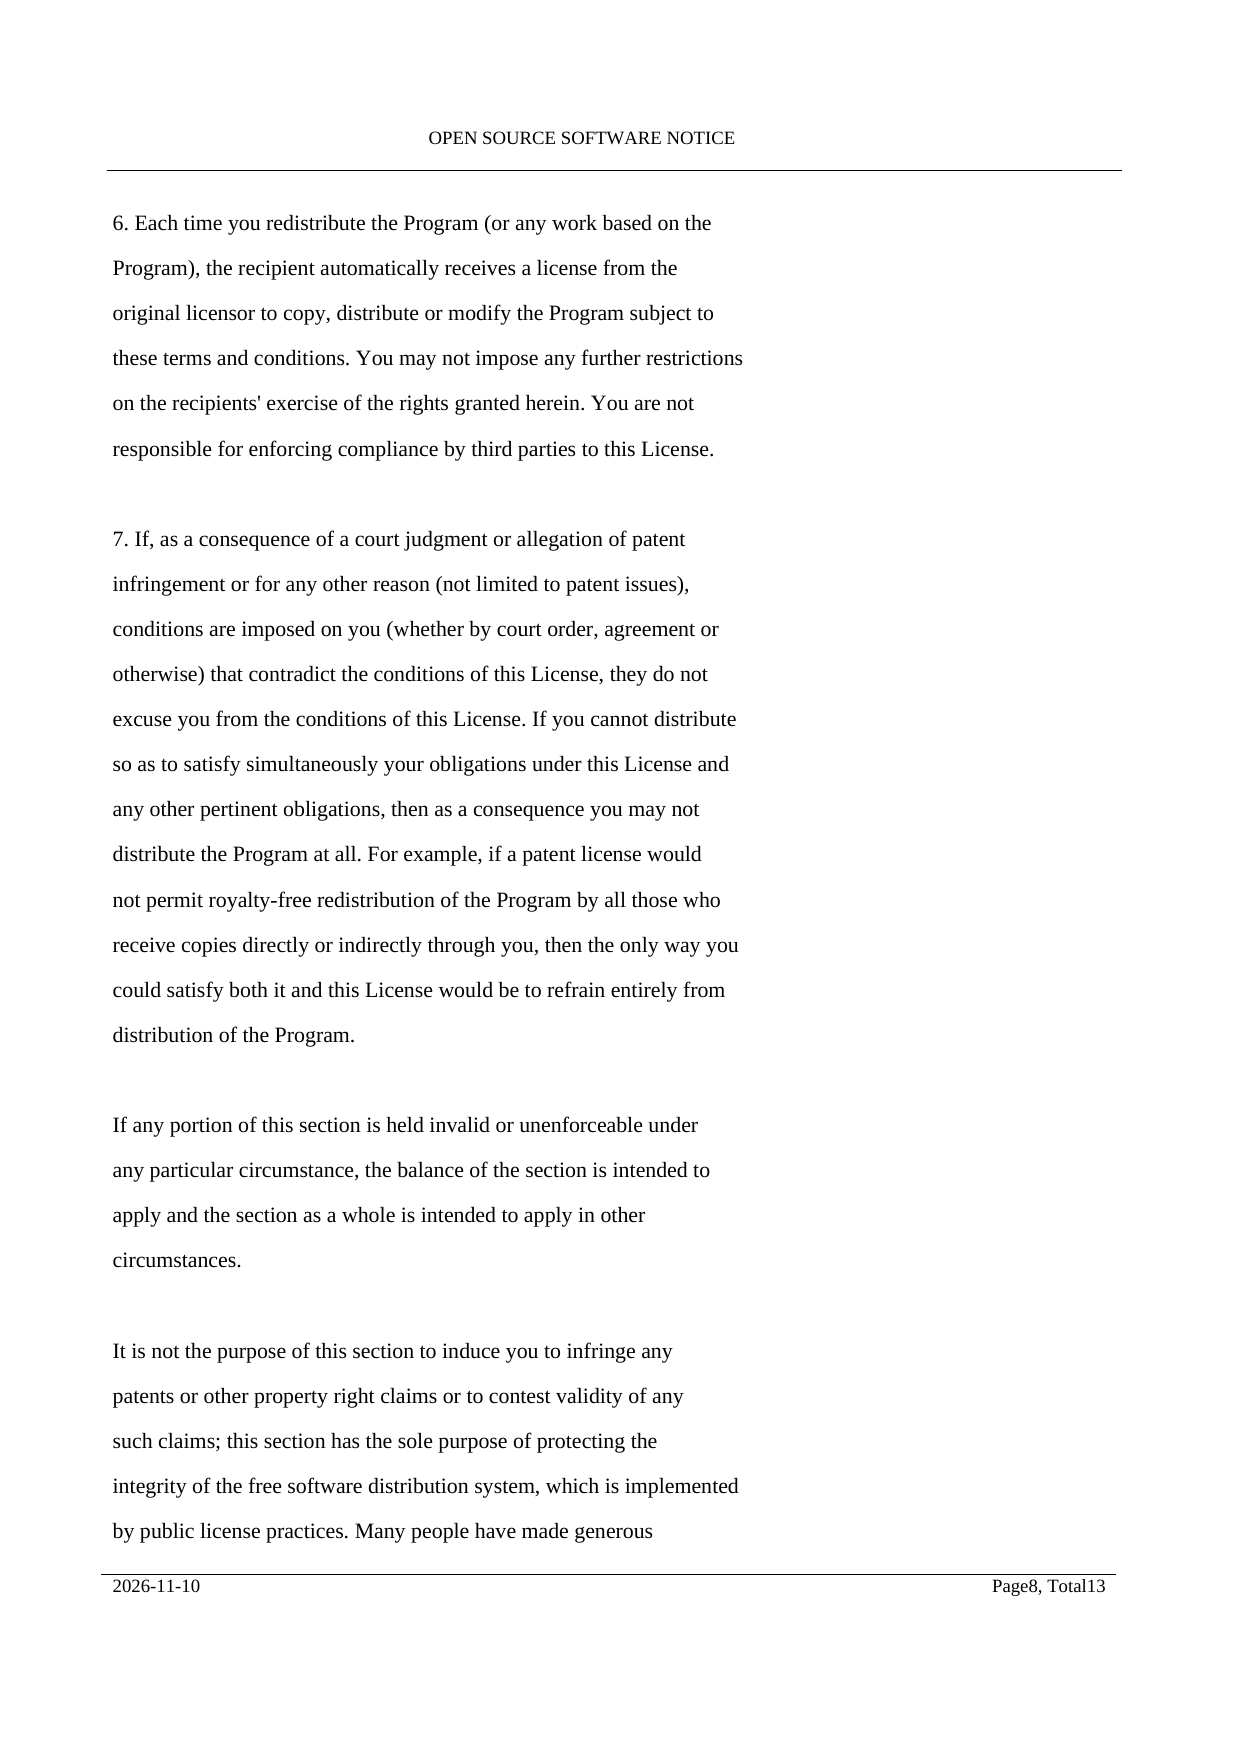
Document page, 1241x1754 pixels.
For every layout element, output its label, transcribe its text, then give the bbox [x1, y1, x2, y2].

text on the recipients' exercise of the rights granted herein. You are not [112, 387, 1128, 419]
text such claims; this section has the sole purpose of protecting the [112, 1424, 1128, 1457]
text not permit royalty-free redistribution of the Program by all those who [112, 883, 1128, 915]
text It is not the purpose of this section to induce you to infringe any [112, 1334, 1128, 1366]
text by public license practices. Many people have made generous [112, 1514, 1128, 1547]
text Program), the recipient automatically receives a license from the [112, 251, 1128, 284]
text any particular circumstance, the balance of the section is intended to [112, 1153, 1128, 1186]
text so as to satisfy simultaneously your obligations under this License and [112, 748, 1128, 780]
text original licensor to copy, distribute or modify the Program subject to [112, 297, 1128, 329]
text distribution of the Program. [112, 1018, 1128, 1051]
text If any portion of this section is held invalid or unenforceable under [112, 1108, 1128, 1141]
text 7. If, as a consequence of a court judgment or allegation of patent [112, 522, 1128, 554]
text circumstances. [112, 1244, 1128, 1276]
text patents or other property right claims or to contest validity of any [112, 1379, 1128, 1412]
text integrity of the free software distribution system, which is implemented [112, 1469, 1128, 1502]
text receive copies directly or indirectly through you, then the only way you [112, 928, 1128, 961]
text apply and the section as a whole is intended to apply in other [112, 1199, 1128, 1231]
text otherwise) that contradict the conditions of this License, they do not [112, 657, 1128, 690]
text infringement or for any other reason (not limited to patent issues), [112, 567, 1128, 600]
text 6. Each time you redistribute the Program (or any work based on the [112, 206, 1128, 239]
text distribute the Program at all. For example, if a patent license would [112, 838, 1128, 870]
text responsible for enforcing compliance by third parties to this License. [112, 432, 1128, 464]
text conditions are imposed on you (whether by court order, agreement or [112, 612, 1128, 645]
text these terms and conditions. You may not impose any further restrictions [112, 342, 1128, 374]
text excuse you from the conditions of this License. If you cannot distribute [112, 702, 1128, 735]
text any other pertinent obligations, then as a consequence you may not [112, 793, 1128, 825]
text could satisfy both it and this License would be to refrain entirely from [112, 973, 1128, 1006]
